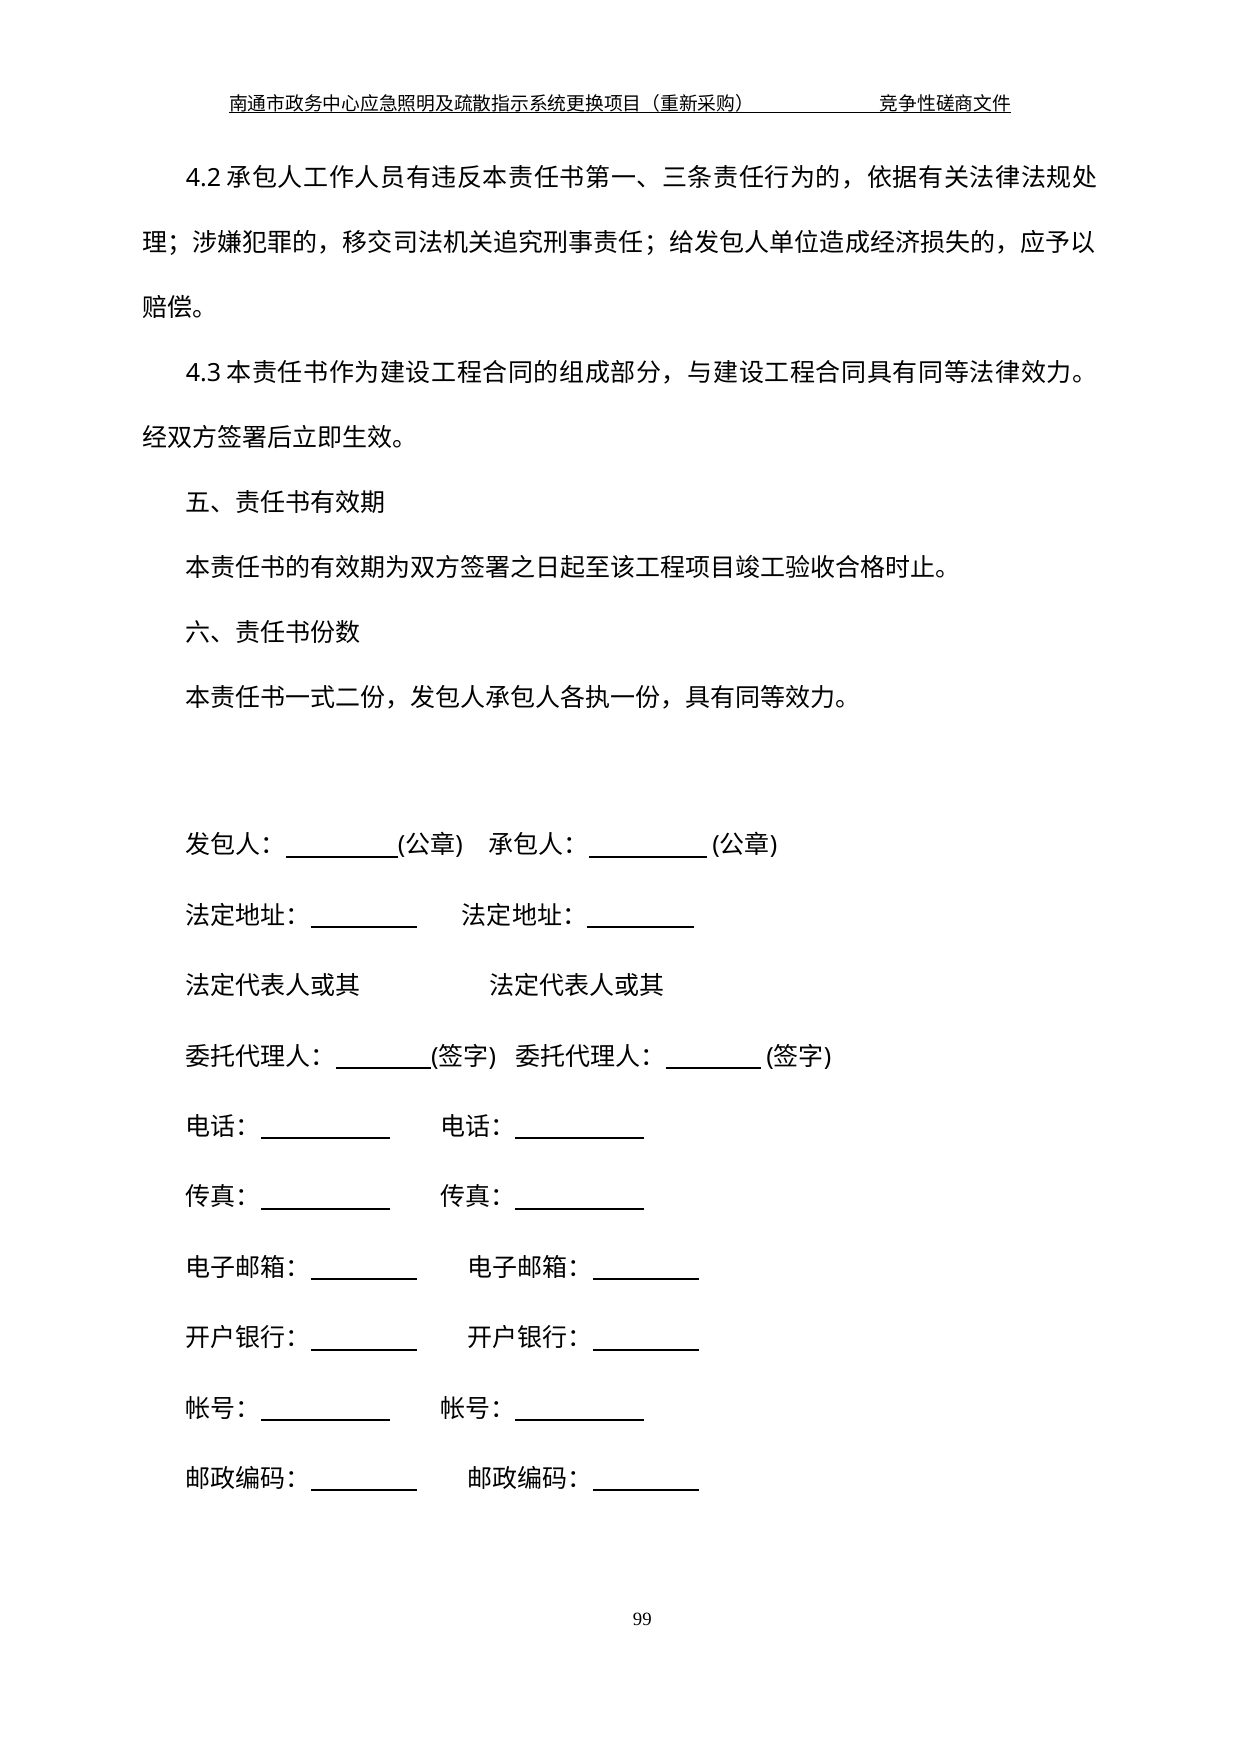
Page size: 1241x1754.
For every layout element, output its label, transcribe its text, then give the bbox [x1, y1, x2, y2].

text 法定代表人或其 法定代表人或其 [142, 951, 1098, 1016]
text 帐号： 帐号： [142, 1374, 1098, 1439]
text 本责任书一式二份，发包人承包人各执一份，具有同等效力。 [142, 663, 1098, 728]
text 4.3本责任书作为建设工程合同的组成部分，与建设工程合同具有同等法律效力。经双方签署后立即生效。 [142, 338, 1098, 468]
text 法定地址： 法定地址： [142, 881, 1098, 946]
text 六、责任书份数 [142, 598, 1098, 663]
text 发包人： (公章) 承包人： (公章) [142, 810, 1098, 875]
text 委托代理人： (签字) 委托代理人： (签字) [142, 1022, 1098, 1087]
text 五、责任书有效期 [142, 468, 1098, 533]
text 邮政编码： 邮政编码： [142, 1444, 1098, 1509]
text 电话： 电话： [142, 1092, 1098, 1157]
text 开户银行： 开户银行： [142, 1303, 1098, 1368]
text 本责任书的有效期为双方签署之日起至该工程项目竣工验收合格时止。 [142, 533, 1098, 598]
text 传真： 传真： [142, 1162, 1098, 1227]
text 4.2承包人工作人员有违反本责任书第一、三条责任行为的，依据有关法律法规处理；涉嫌犯罪的，移交司法机关追究刑事责任；给发包人单位造成经济损失的，应予以赔偿。 [142, 143, 1098, 338]
text 电子邮箱： 电子邮箱： [142, 1233, 1098, 1298]
